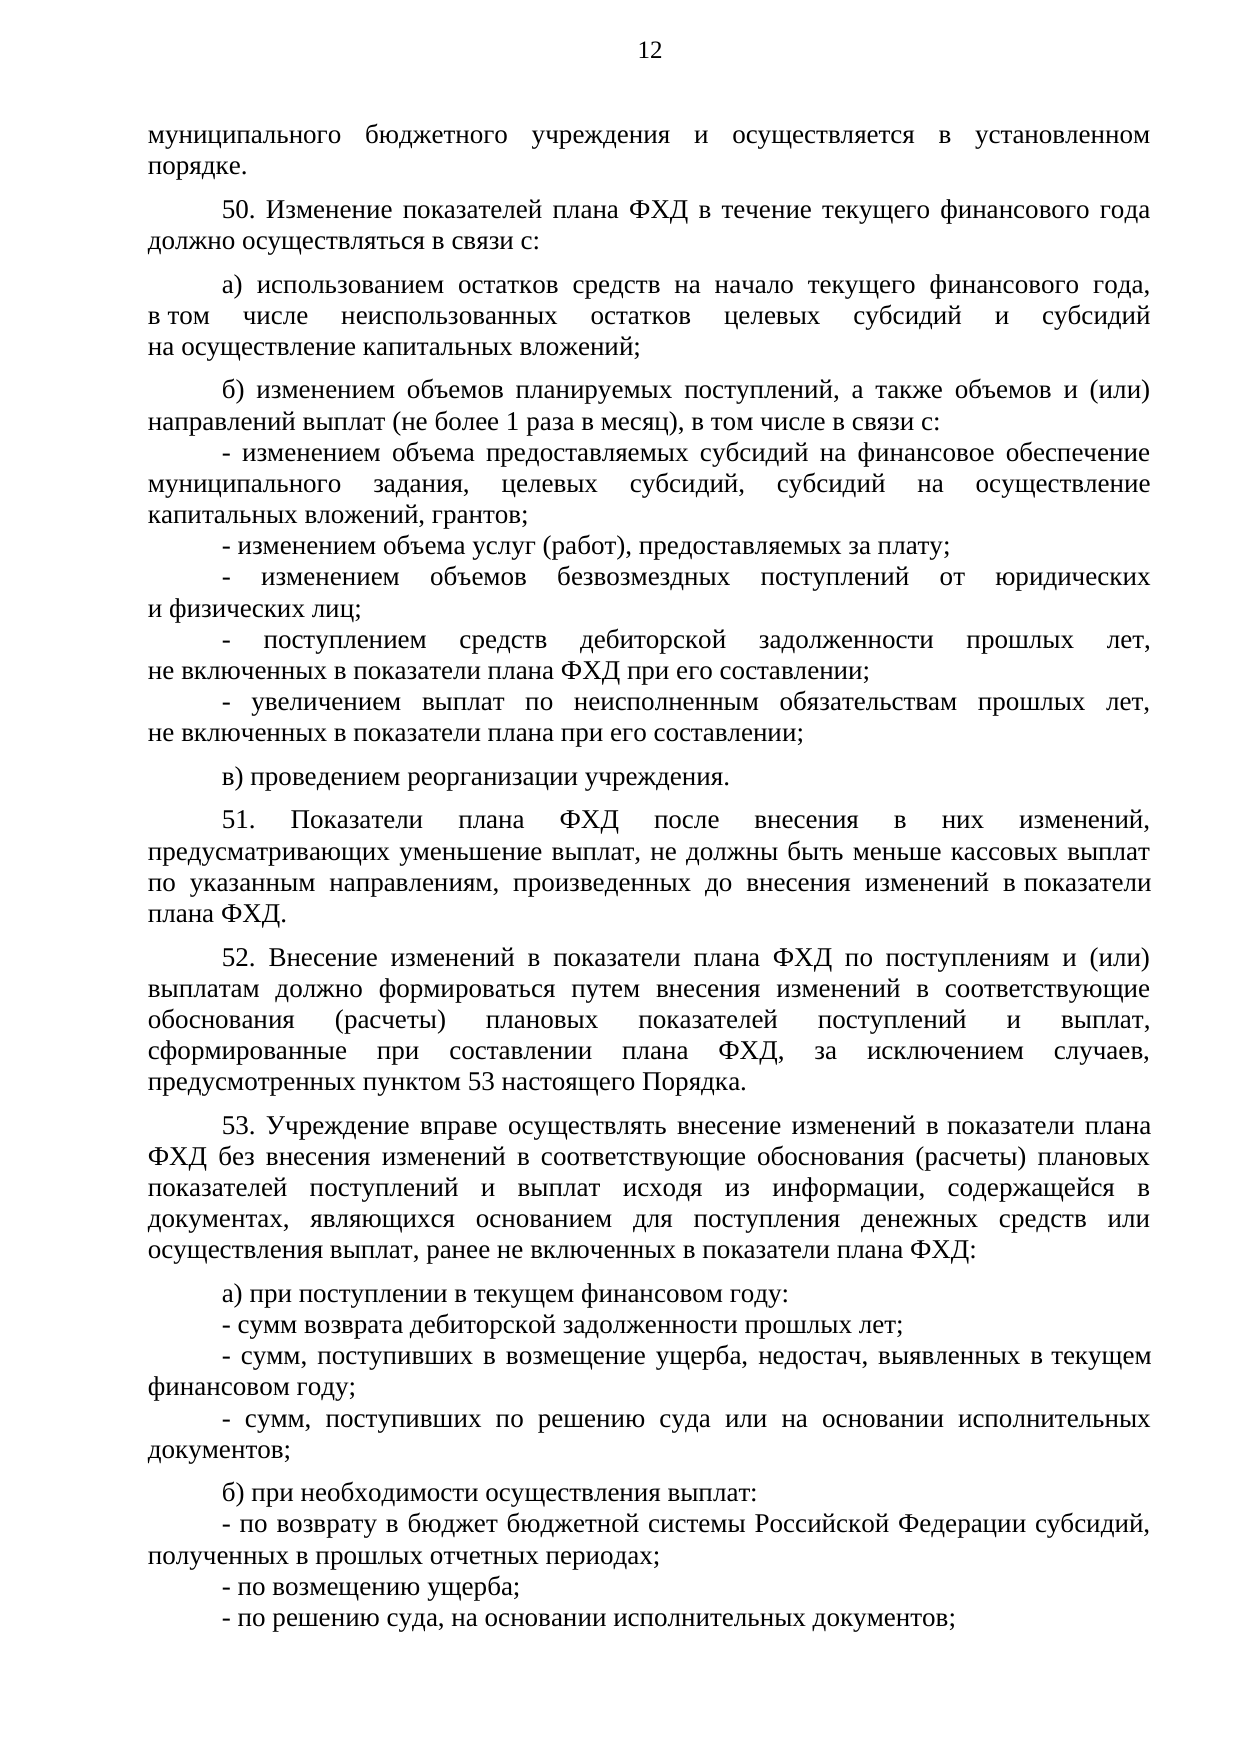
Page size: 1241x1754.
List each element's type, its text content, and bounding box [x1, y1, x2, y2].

text 53. Учреждение вправе осуществлять внесение изменений в показатели плана ФХД без внесения изменений в соответствующие обоснования (расчеты) плановых показателей поступлений и выплат исходя из информации, содержащейся в документах, являющихся основанием для поступления денежных средств или осуществления выплат, ранее не включенных в показатели плана ФХД: [148, 1109, 1152, 1264]
text - по решению суда, на основании исполнительных документов; [148, 1601, 1152, 1632]
text - поступлением средств дебиторской задолженности прошлых лет, не включенных в показатели плана ФХД при его составлении; [148, 623, 1152, 685]
text 51. Показатели плана ФХД после внесения в них изменений, предусматривающих уменьшение выплат, не должны быть меньше кассовых выплат по указанным направлениям, произведенных до внесения изменений в показатели плана ФХД. [148, 803, 1152, 928]
text а) при поступлении в текущем финансовом году: [148, 1277, 1152, 1308]
text - изменением объема предоставляемых субсидий на финансовое обеспечение муниципального задания, целевых субсидий, субсидий на осуществление капитальных вложений, грантов; [148, 436, 1152, 529]
text 52. Внесение изменений в показатели плана ФХД по поступлениям и (или) выплатам должно формироваться путем внесения изменений в соответствующие обоснования (расчеты) плановых показателей поступлений и выплат, сформированные при составлении плана ФХД, за исключением случаев, предусмотренных пунктом 53 настоящего Порядка. [148, 941, 1152, 1096]
text б) при необходимости осуществления выплат: [148, 1476, 1152, 1508]
text в) проведением реорганизации учреждения. [148, 760, 1152, 791]
text - изменением объема услуг (работ), предоставляемых за плату; [148, 529, 1152, 561]
text - изменением объемов безвозмездных поступлений от юридических и физических лиц; [148, 561, 1152, 623]
text - сумм возврата дебиторской задолженности прошлых лет; [148, 1308, 1152, 1339]
text - сумм, поступивших по решению суда или на основании исполнительных документов; [148, 1402, 1152, 1464]
text б) изменением объемов планируемых поступлений, а также объемов и (или) направлений выплат (не более 1 раза в месяц), в том числе в связи с: [148, 374, 1152, 436]
text 50. Изменение показателей плана ФХД в течение текущего финансового года должно осуществляться в связи с: [148, 193, 1152, 255]
text а) использованием остатков средств на начало текущего финансового года, в том числе неиспользованных остатков целевых субсидий и субсидий на осуществление капитальных вложений; [148, 268, 1152, 361]
text - увеличением выплат по неисполненным обязательствам прошлых лет, не включенных в показатели плана при его составлении; [148, 685, 1152, 747]
text - сумм, поступивших в возмещение ущерба, недостач, выявленных в текущем финансовом году; [148, 1339, 1152, 1402]
text - по возврату в бюджет бюджетной системы Российской Федерации субсидий, полученных в прошлых отчетных периодах; [148, 1508, 1152, 1570]
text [148, 118, 1152, 180]
text - по возмещению ущерба; [148, 1570, 1152, 1601]
